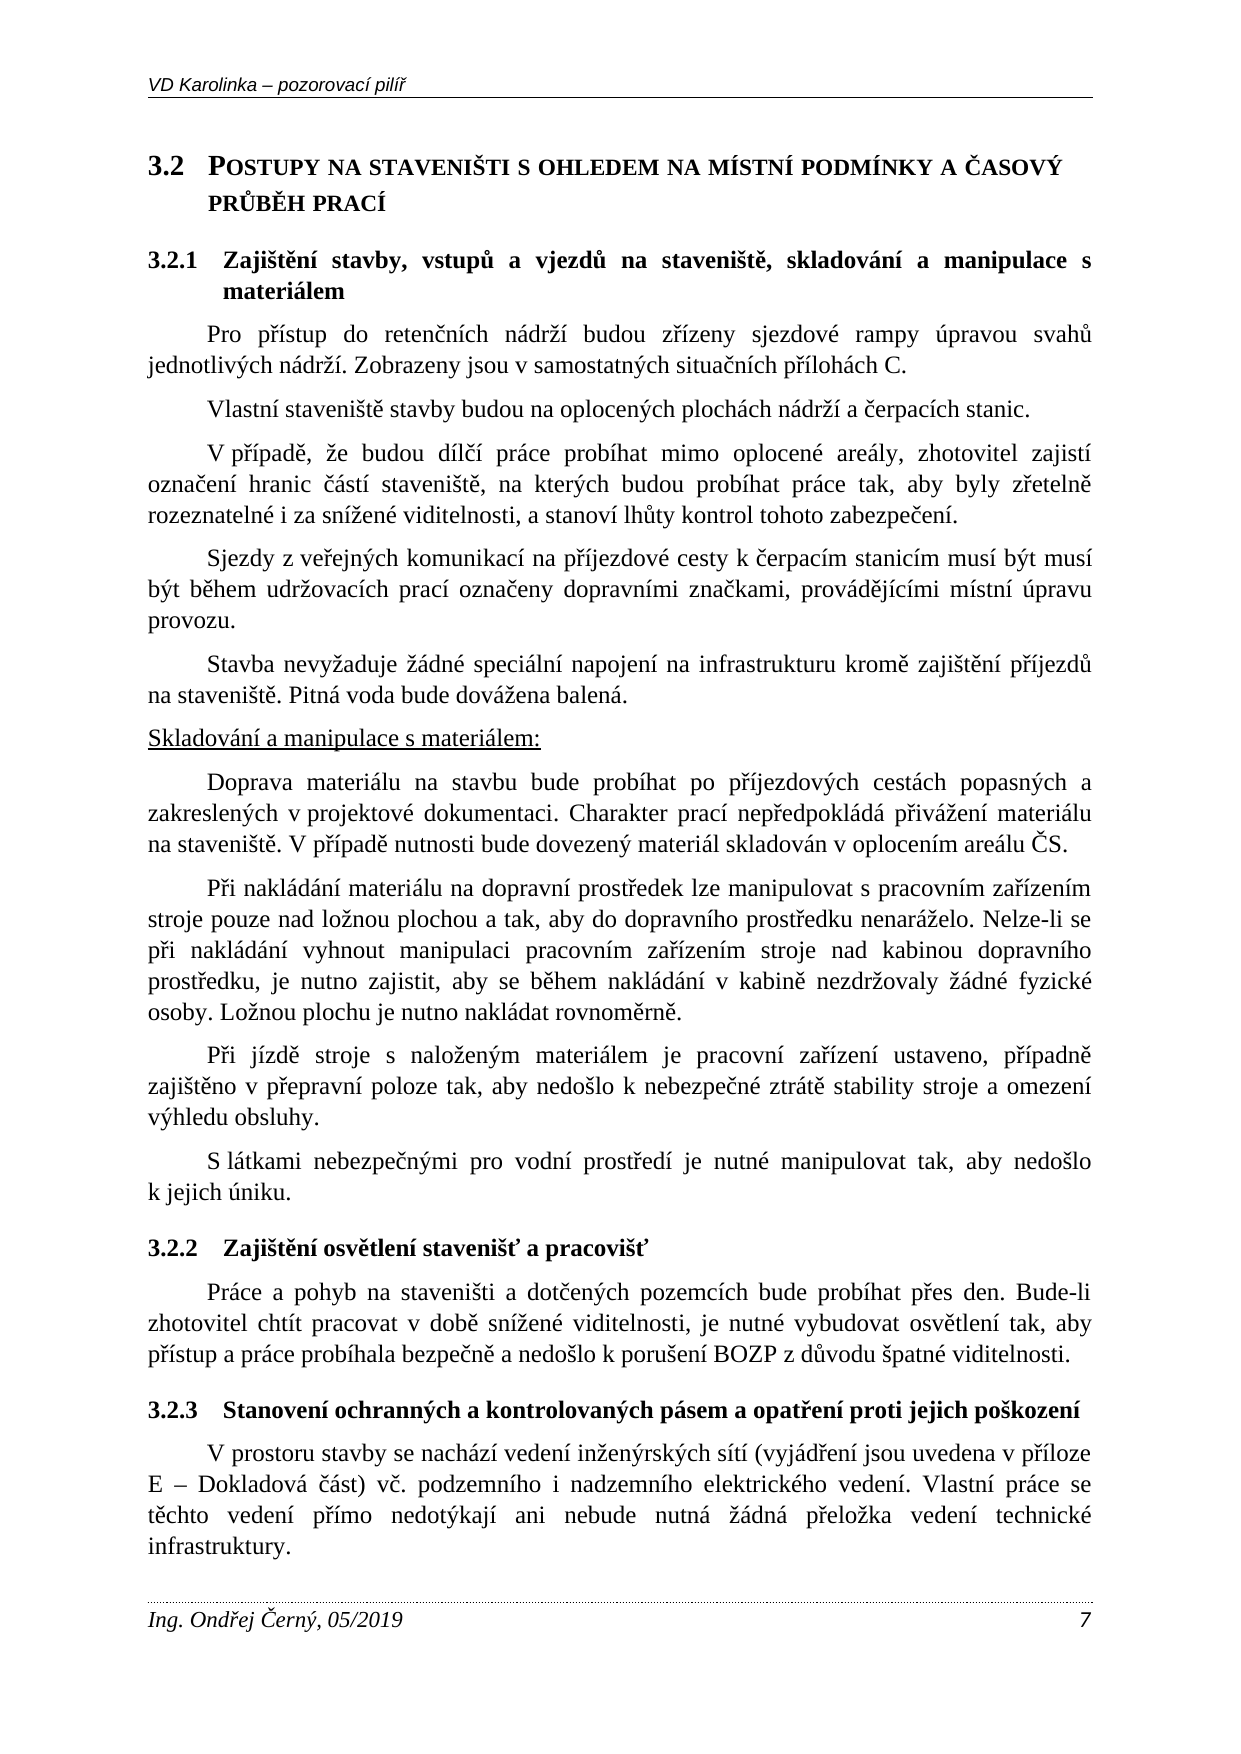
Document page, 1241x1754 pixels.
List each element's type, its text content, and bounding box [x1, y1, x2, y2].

text V případě, že budou dílčí práce probíhat mimo oplocené areály, zhotovitel zajistí označení hranic částí staveniště, na kterých budou probíhat práce tak, aby byly zřetelně rozeznatelné i za snížené viditelnosti, a stanoví lhůty kontrol tohoto zabezpečení. [148, 438, 1093, 528]
text Pro přístup do retenčních nádrží budou zřízeny sjezdové rampy úpravou svahů jednotlivých nádrží. Zobrazeny jsou v samostatných situačních přílohách C. [148, 319, 1093, 379]
text Práce a pohyb na staveništi a dotčených pozemcích bude probíhat přes den. Bude-li zhotovitel chtít pracovat v době snížené viditelnosti, je nutné vybudovat osvětlení tak, aby přístup a práce probíhala bezpečně a nedošlo k porušení BOZP z důvodu špatné viditelnosti. [148, 1277, 1093, 1367]
subtitle Stanovení ochranných a kontrolovaných pásem a opatření proti jejich poškození [148, 1395, 1093, 1423]
subtitle Postupy na staveništi s ohledem na místní podmínky a časový průběh prací [148, 148, 1093, 217]
text Doprava materiálu na stavbu bude probíhat po příjezdových cestách popasných a zakreslených v projektové dokumentaci. Charakter prací nepředpokládá přivážení materiálu na staveniště. V případě nutnosti bude dovezený materiál skladován v oplocením areálu ČS. [148, 767, 1093, 858]
text Vlastní staveniště stavby budou na oplocených plochách nádrží a čerpacích stanic. [148, 394, 1093, 423]
text Při nakládání materiálu na dopravní prostředek lze manipulovat s pracovním zařízením stroje pouze nad ložnou plochou a tak, aby do dopravního prostředku nenaráželo. Nelze-li se při nakládání vyhnout manipulaci pracovním zařízením stroje nad kabinou dopravního prostředku, je nutno zajistit, aby se během nakládání v kabině nezdržovaly žádné fyzické osoby. Ložnou plochu je nutno nakládat rovnoměrně. [148, 873, 1093, 1026]
text S látkami nebezpečnými pro vodní prostředí je nutné manipulovat tak, aby nedošlo k jejich úniku. [148, 1146, 1093, 1206]
text V prostoru stavby se nachází vedení inženýrských sítí (vyjádření jsou uvedena v příloze E – Dokladová část) vč. podzemního i nadzemního elektrického vedení. Vlastní práce se těchto vedení přímo nedotýkají ani nebude nutná žádná přeložka vedení technické infrastruktury. [148, 1438, 1093, 1560]
text Stavba nevyžaduje žádné speciální napojení na infrastrukturu kromě zajištění příjezdů na staveniště. Pitná voda bude dovážena balená. [148, 649, 1093, 709]
text Sjezdy z veřejných komunikací na příjezdové cesty k čerpacím stanicím musí být musí být během udržovacích prací označeny dopravními značkami, provádějícími místní úpravu provozu. [148, 543, 1093, 634]
text Při jízdě stroje s naloženým materiálem je pracovní zařízení ustaveno, případně zajištěno v přepravní poloze tak, aby nedošlo k nebezpečné ztrátě stability stroje a omezení výhledu obsluhy. [148, 1040, 1093, 1131]
text Skladování a manipulace s materiálem: [148, 723, 1093, 752]
subtitle Zajištění stavby, vstupů a vjezdů na staveniště, skladování a manipulace s materiálem [148, 245, 1093, 305]
subtitle Zajištění osvětlení stavenišť a pracovišť [148, 1233, 1093, 1262]
